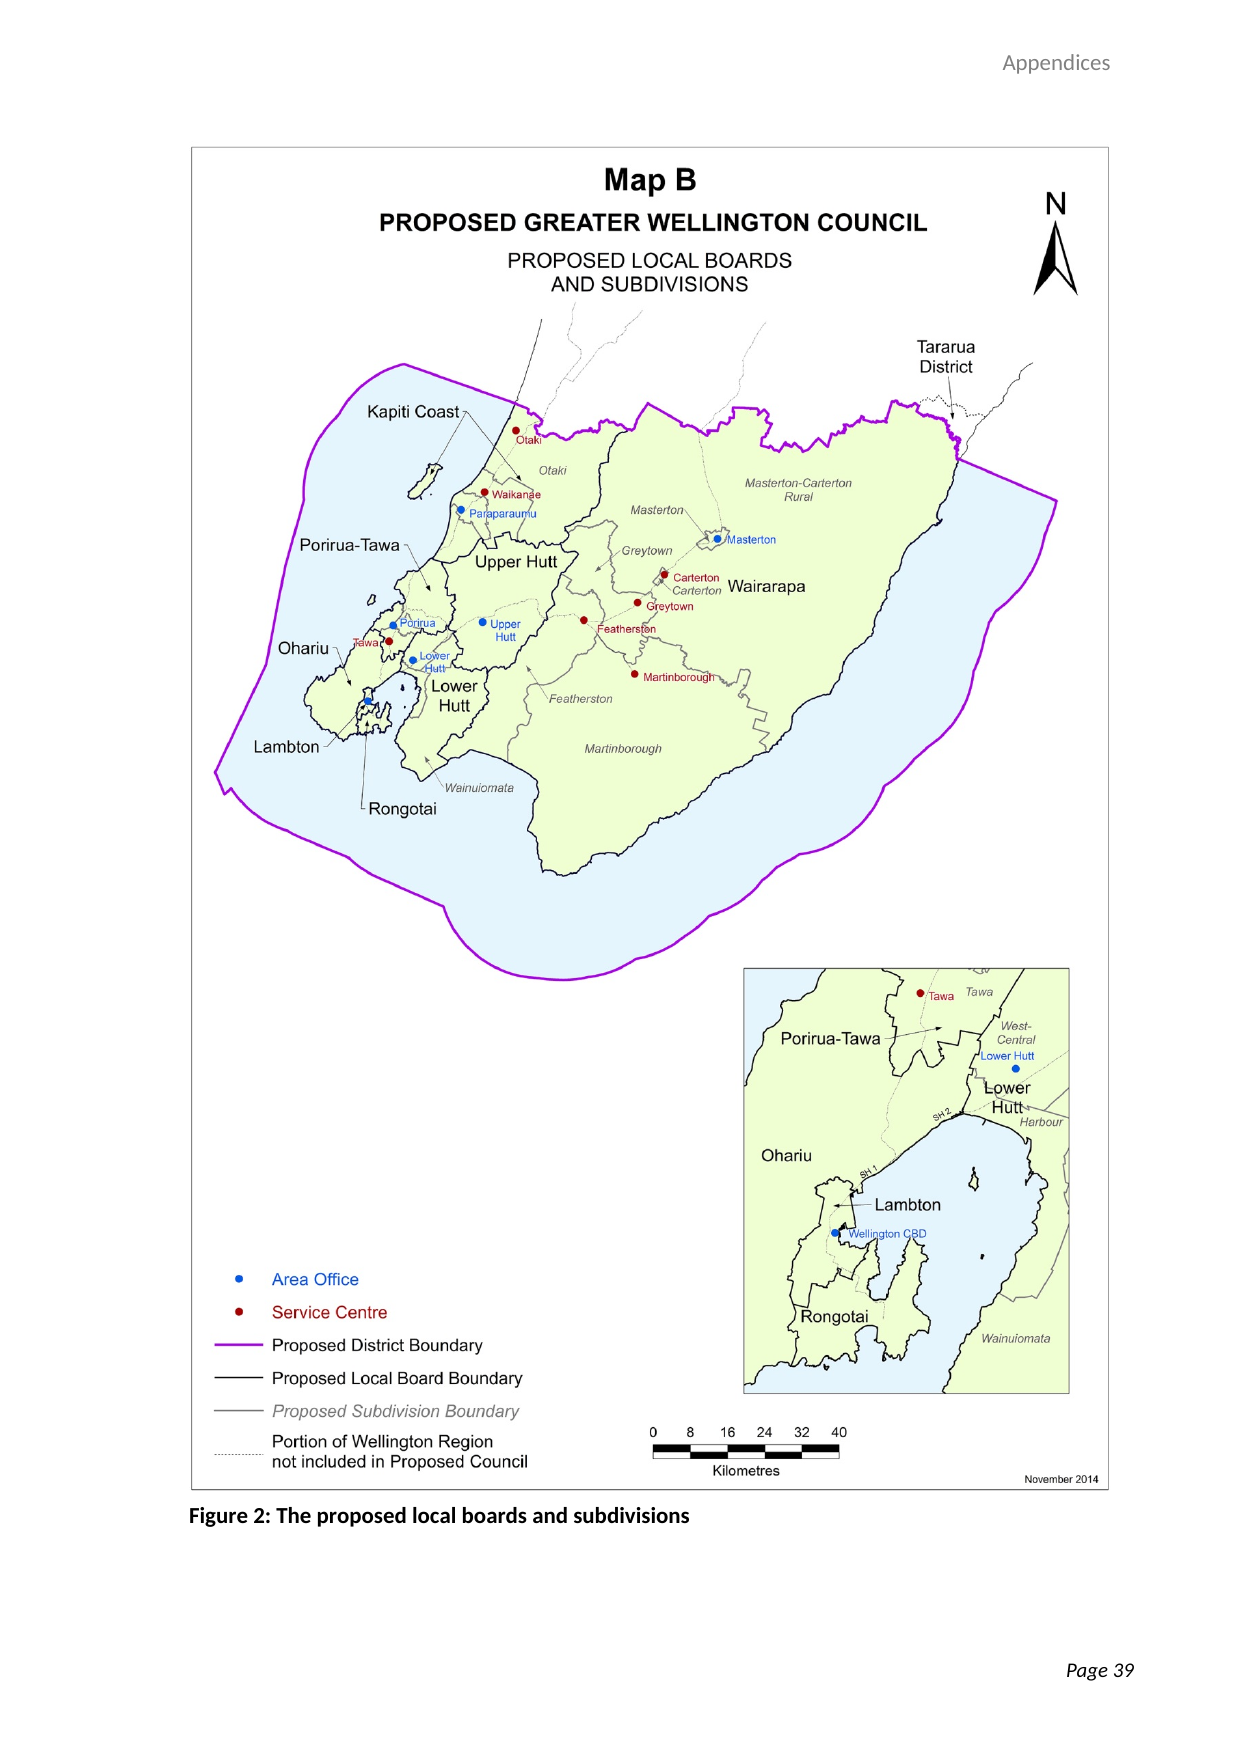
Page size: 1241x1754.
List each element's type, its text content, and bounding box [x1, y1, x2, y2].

text Figure 2: The proposed local boards and subdivisions [189, 1501, 1110, 1529]
picture [188, 141, 1111, 1493]
